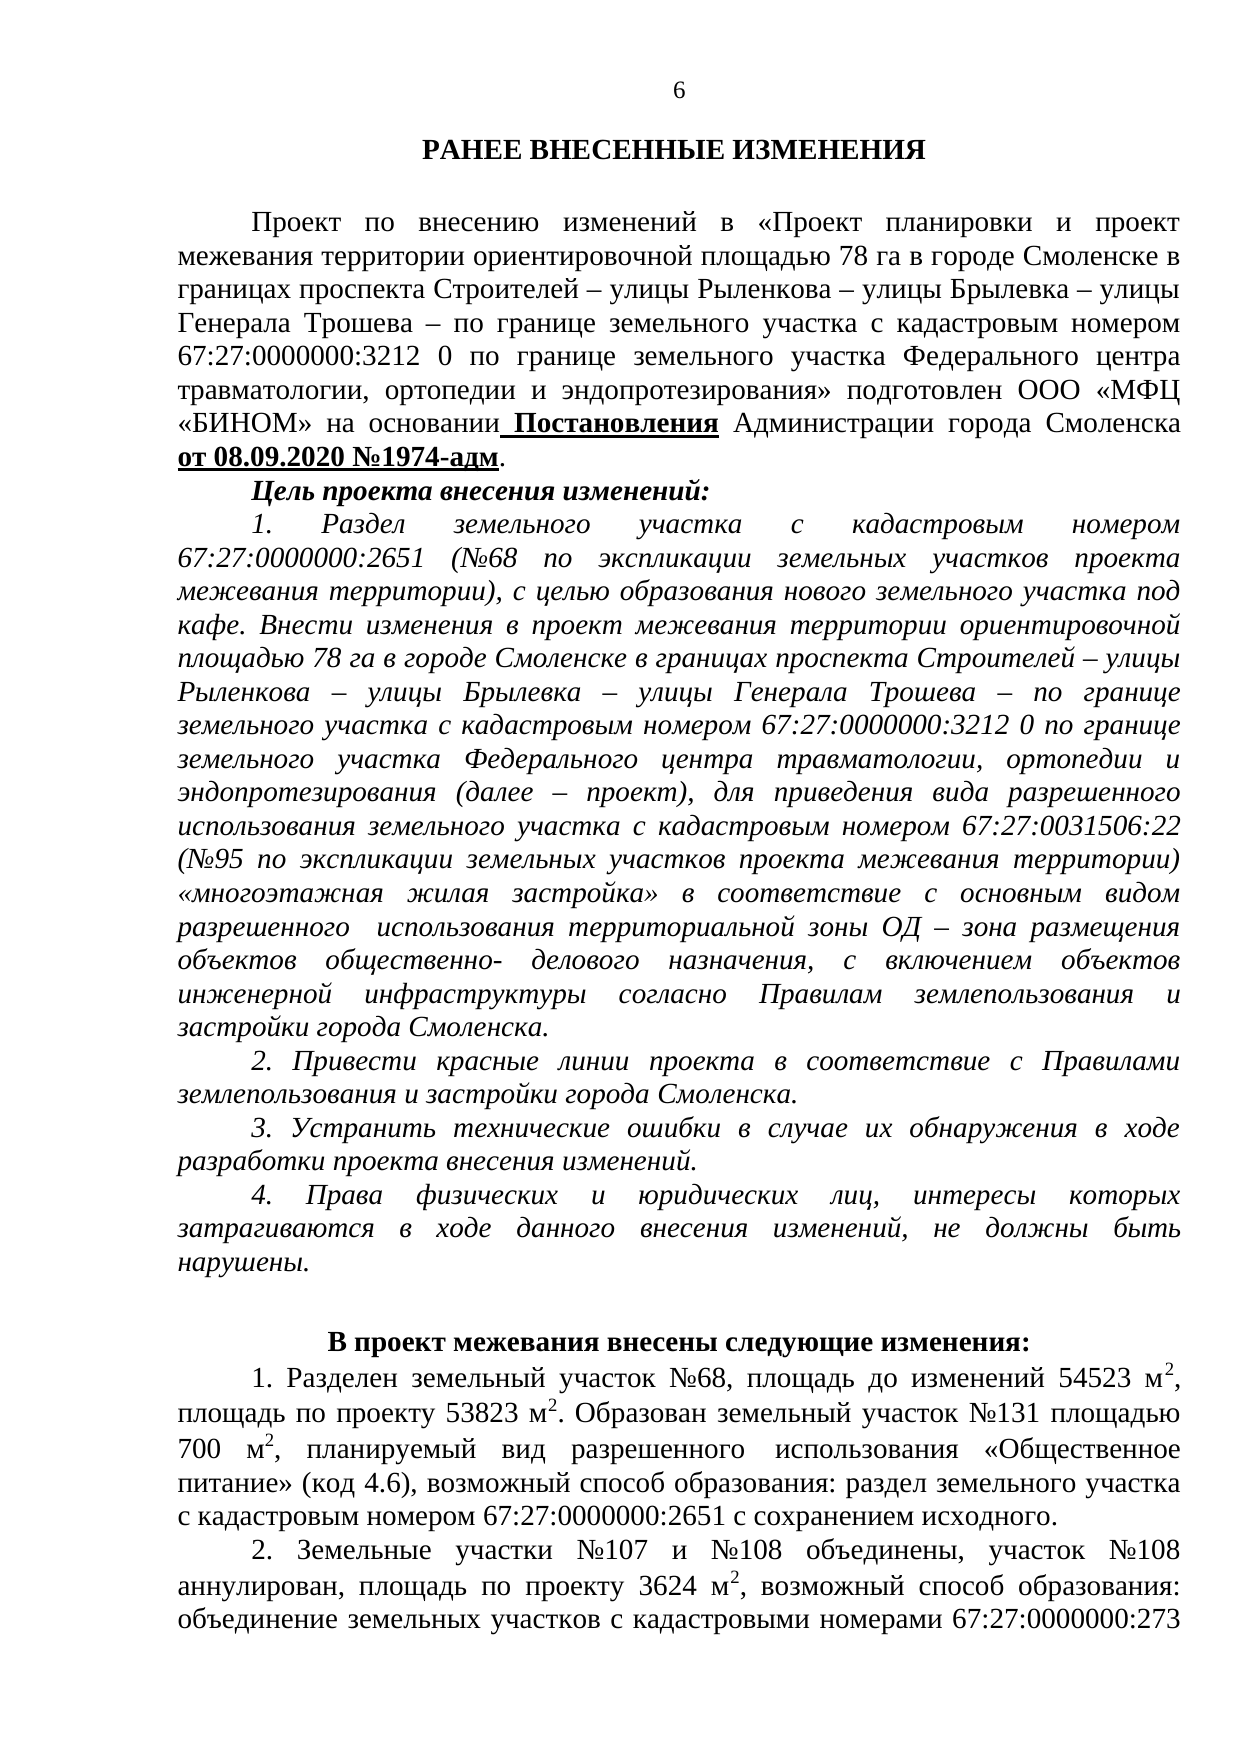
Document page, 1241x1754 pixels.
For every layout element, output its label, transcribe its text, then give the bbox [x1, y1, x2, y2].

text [177, 1532, 1181, 1635]
text РАНЕЕ ВНЕСЕННЫЕ ИЗМЕНЕНИЯ [177, 132, 1171, 166]
text Проект по внесению изменений в «Проект планировки и проект межевания территории ориентировочной площадью 78 га в городе Смоленске в границах проспекта Строителей – улицы Рыленкова – улицы Брылевка – улицы Генерала Трошева – по границе земельного участка с кадастровым номером 67:27:0000000:3212 0 по границе земельного участка Федерального центра травматологии, ортопедии и эндопротезирования» подготовлен ООО «МФЦ «БИНОМ» на основании Постановления Администрации города Смоленска от 08.09.2020 №1974-адм. [177, 204, 1181, 473]
text 4. Права физических и юридических лиц, интересы которых затрагиваются в ходе данного внесения изменений, не должны быть нарушены. [177, 1177, 1181, 1278]
text 2. Привести красные линии проекта в соответствие с Правилами землепользования и застройки города Смоленска. [177, 1043, 1181, 1110]
text В проект межевания внесены следующие изменения: [177, 1324, 1181, 1358]
text 3. Устранить технические ошибки в случае их обнаружения в ходе разработки проекта внесения изменений. [177, 1110, 1181, 1177]
text 1. Раздел земельного участка с кадастровым номером 67:27:0000000:2651 (№68 по экспликации земельных участков проекта межевания территории), с целью образования нового земельного участка под кафе. Внести изменения в проект межевания территории ориентировочной площадью 78 га в городе Смоленске в границах проспекта Строителей – улицы Рыленкова – улицы Брылевка – улицы Генерала Трошева – по границе земельного участка с кадастровым номером 67:27:0000000:3212 0 по границе земельного участка Федерального центра травматологии, ортопедии и эндопротезирования (далее – проект), для приведения вида разрешенного использования земельного участка с кадастровым номером 67:27:0031506:22 (№95 по экспликации земельных участков проекта межевания территории) «многоэтажная жилая застройка» в соответствие с основным видом разрешенного использования территориальной зоны ОД – зона размещения объектов общественно- делового назначения, с включением объектов инженерной инфраструктуры согласно Правилам землепользования и застройки города Смоленска. [177, 506, 1181, 1043]
text Цель проекта внесения изменений: [177, 473, 1181, 506]
text 1. Разделен земельный участок №68, площадь до изменений 54523 м2, площадь по проекту 53823 м2. Образован земельный участок №131 площадью 700 м2, планируемый вид разрешенного использования «Общественное питание» (код 4.6), возможный способ образования: раздел земельного участка с кадастровым номером 67:27:0000000:2651 с сохранением исходного. [177, 1358, 1181, 1532]
